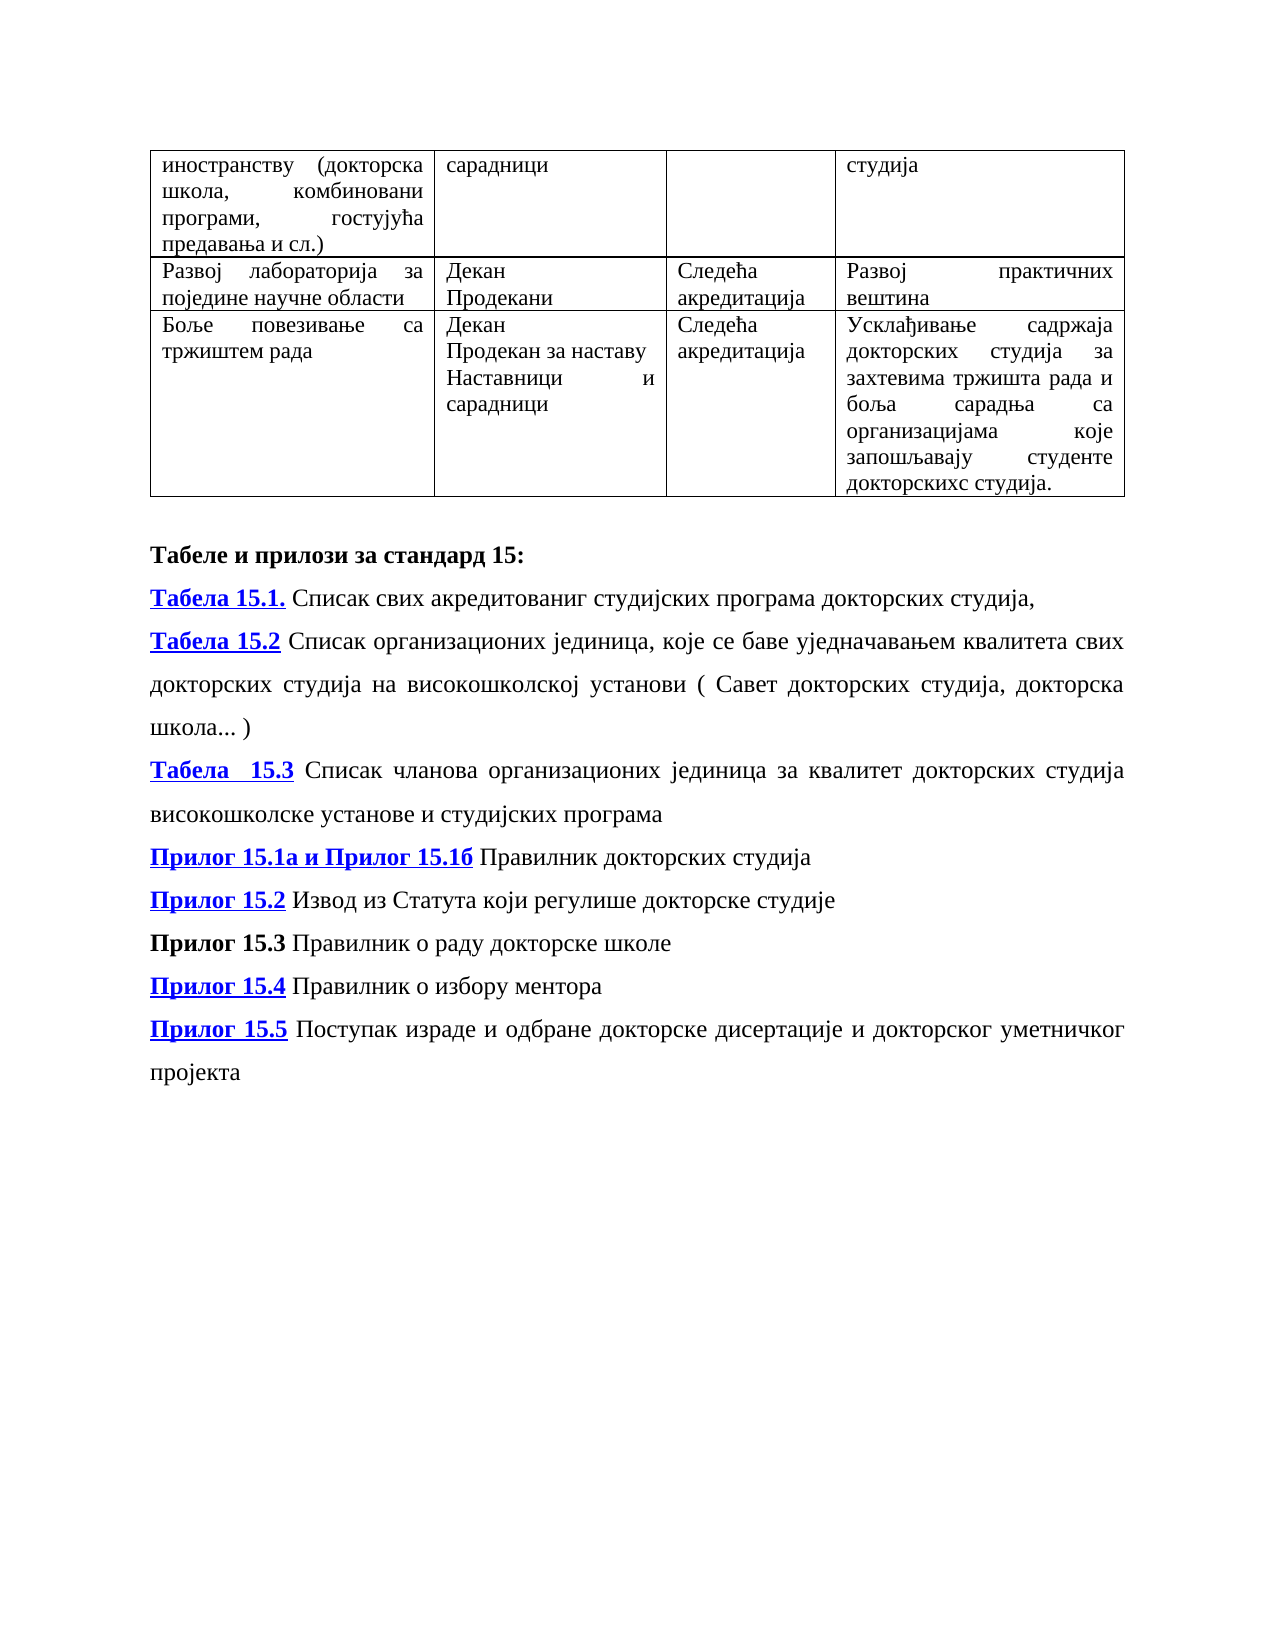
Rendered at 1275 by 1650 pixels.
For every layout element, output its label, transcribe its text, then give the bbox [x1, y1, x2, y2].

table_cell Следећа акредитација [667, 311, 835, 496]
text Прилог 15.4 Правилник о избору ментора [150, 971, 1125, 1000]
table_cell Боље повезивање са тржиштем рада [151, 311, 434, 496]
table_cell Развој лабораторија за поједине научне области [151, 258, 434, 310]
text Табела 15.1. Списак свих акредитованиг студијских програма докторских студија, [150, 583, 1125, 612]
text Прилог 15.3 Правилник о раду докторске школе [150, 928, 1125, 957]
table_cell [667, 151, 835, 256]
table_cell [151, 151, 434, 256]
table_cell Развој практичних вештина [836, 258, 1124, 310]
table_cell Декан Продекани [435, 258, 666, 310]
text Табела 15.3 Списак чланова организационих јединица за квалитет докторских студија високошколске установе и студијских програма [150, 756, 1125, 827]
text Табеле и прилози за стандард 15: [150, 540, 1125, 569]
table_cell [435, 151, 666, 256]
text Табела 15.2 Списак организационих јединица, које се баве уједначавањем квалитета свих докторских студија на високошколској установи ( Савет докторских студија, докторска школа... ) [150, 626, 1125, 741]
table_cell Декан Продекан за наставу Наставници и сарадници [435, 311, 666, 496]
text Прилог 15.1а и Прилог 15.1б Правилник докторских студија [150, 842, 1125, 871]
table_cell Следећа акредитација [667, 258, 835, 310]
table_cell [836, 151, 1124, 256]
table_cell Усклађивање садржаја докторских студија за захтевима тржишта рада и боља сарадња са организацијама које запошљавају студенте докторскихс студија. [836, 311, 1124, 496]
text Прилог 15.2 Извод из Статута који регулише докторске студије [150, 885, 1125, 914]
text Прилог 15.5 Поступак израде и одбране докторске дисертације и докторског уметничког пројекта [150, 1014, 1125, 1086]
